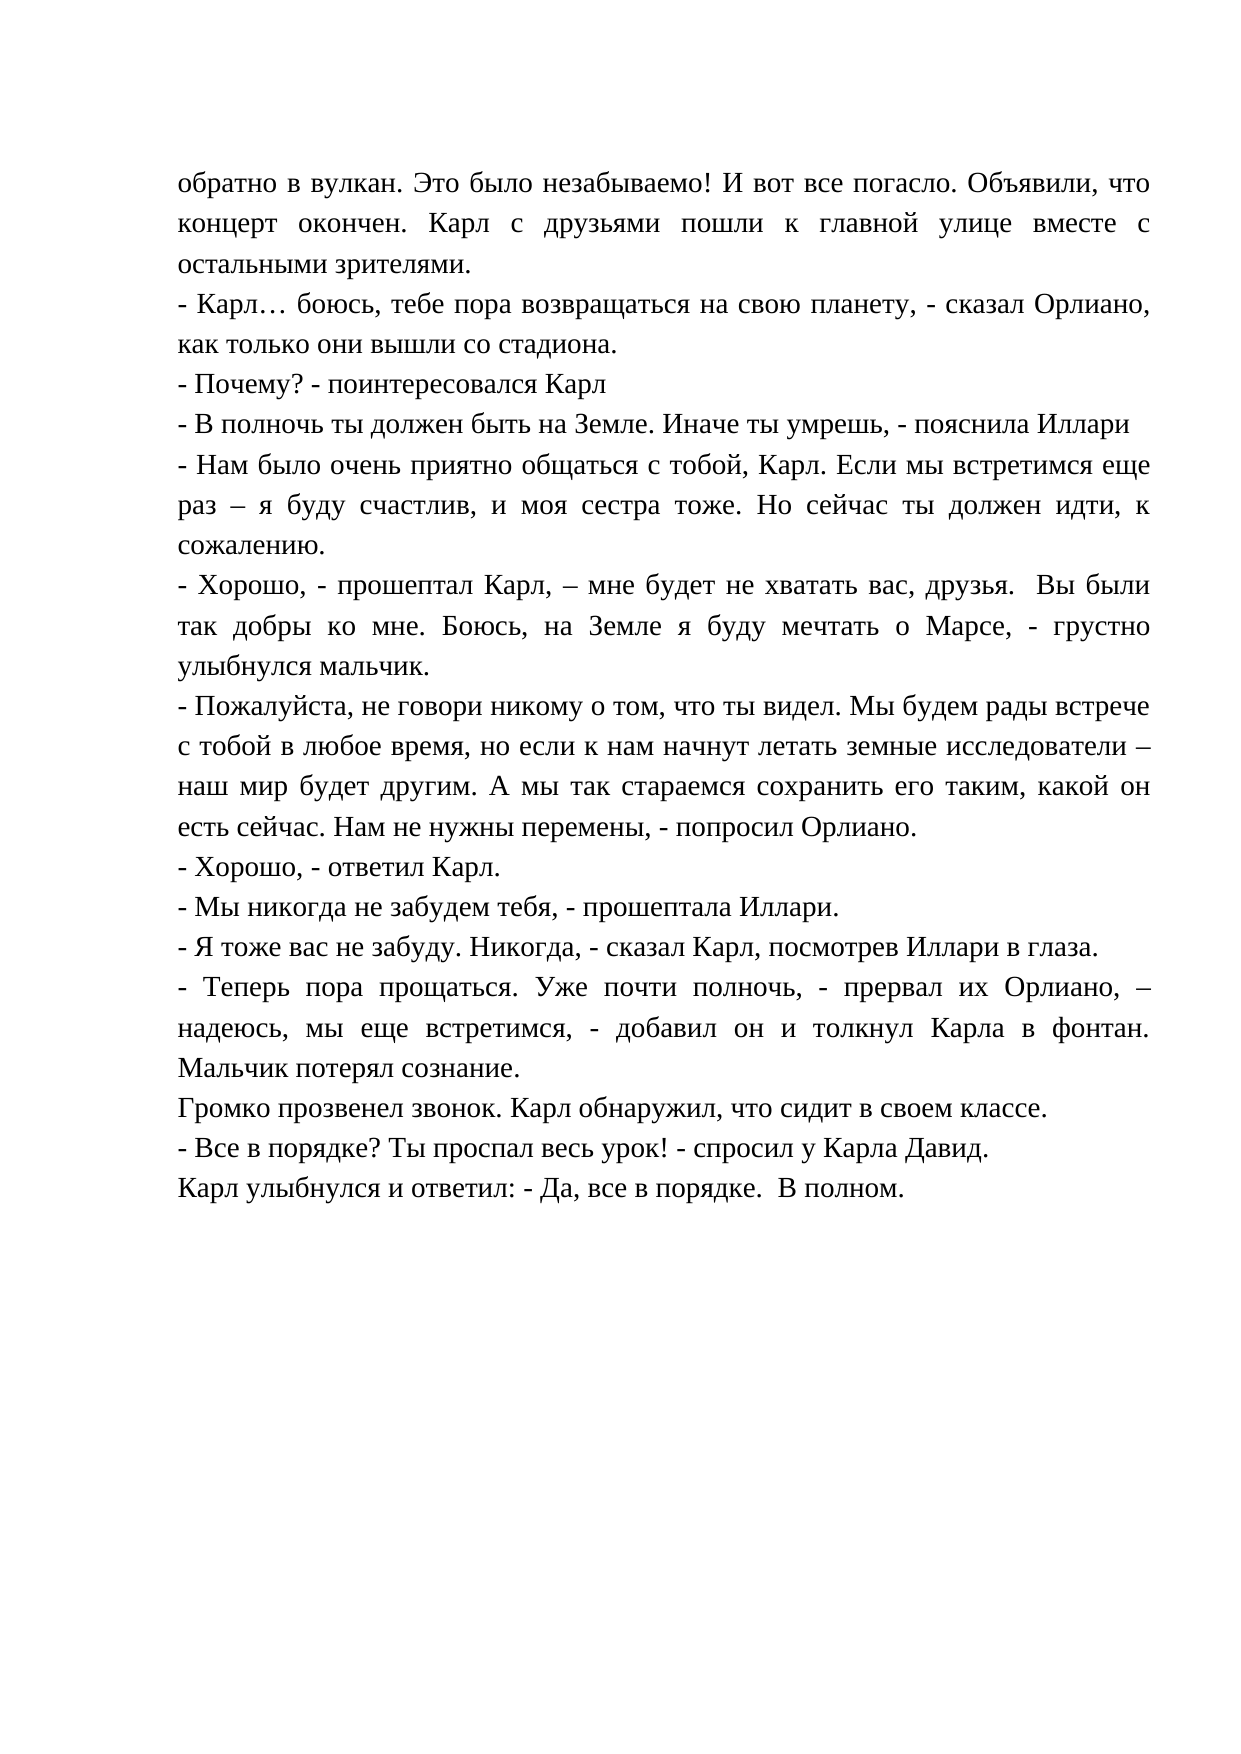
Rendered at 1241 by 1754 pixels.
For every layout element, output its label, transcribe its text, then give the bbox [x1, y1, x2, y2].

text - Нам было очень приятно общаться с тобой, Карл. Если мы встретимся еще раз – я буду счастлив, и моя сестра тоже. Но сейчас ты должен идти, к сожалению. [177, 447, 1152, 561]
text - Хорошо, - ответил Карл. [177, 849, 1152, 882]
text - Хорошо, - прошептал Карл, – мне будет не хватать вас, друзья. Вы были так добры ко мне. Боюсь, на Земле я буду мечтать о Марсе, - грустно улыбнулся мальчик. [177, 567, 1152, 681]
text - Мы никогда не забудем тебя, - прошептала Иллари. [177, 889, 1152, 923]
text - Все в порядке? Ты проспал весь урок! - спросил у Карла Давид. [177, 1130, 1152, 1164]
text - Теперь пора прощаться. Уже почти полночь, - прервал их Орлиано, – надеюсь, мы еще встретимся, - добавил он и толкнул Карла в фонтан. Мальчик потерял сознание. [177, 969, 1152, 1083]
text - В полночь ты должен быть на Земле. Иначе ты умрешь, - пояснила Иллари [177, 407, 1152, 440]
text Громко прозвенел звонок. Карл обнаружил, что сидит в своем классе. [177, 1090, 1152, 1124]
text - Пожалуйста, не говори никому о том, что ты видел. Мы будем рады встрече с тобой в любое время, но если к нам начнут летать земные исследователи – наш мир будет другим. А мы так стараемся сохранить его таким, какой он есть сейчас. Нам не нужны перемены, - попросил Орлиано. [177, 688, 1152, 842]
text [177, 165, 1152, 279]
text - Почему? - поинтересовался Карл [177, 366, 1152, 400]
text - Карл… боюсь, тебе пора возвращаться на свою планету, - сказал Орлиано, как только они вышли со стадиона. [177, 286, 1152, 360]
text Карл улыбнулся и ответил: - Да, все в порядке. В полном. [177, 1171, 1152, 1204]
text - Я тоже вас не забуду. Никогда, - сказал Карл, посмотрев Иллари в глаза. [177, 929, 1152, 963]
